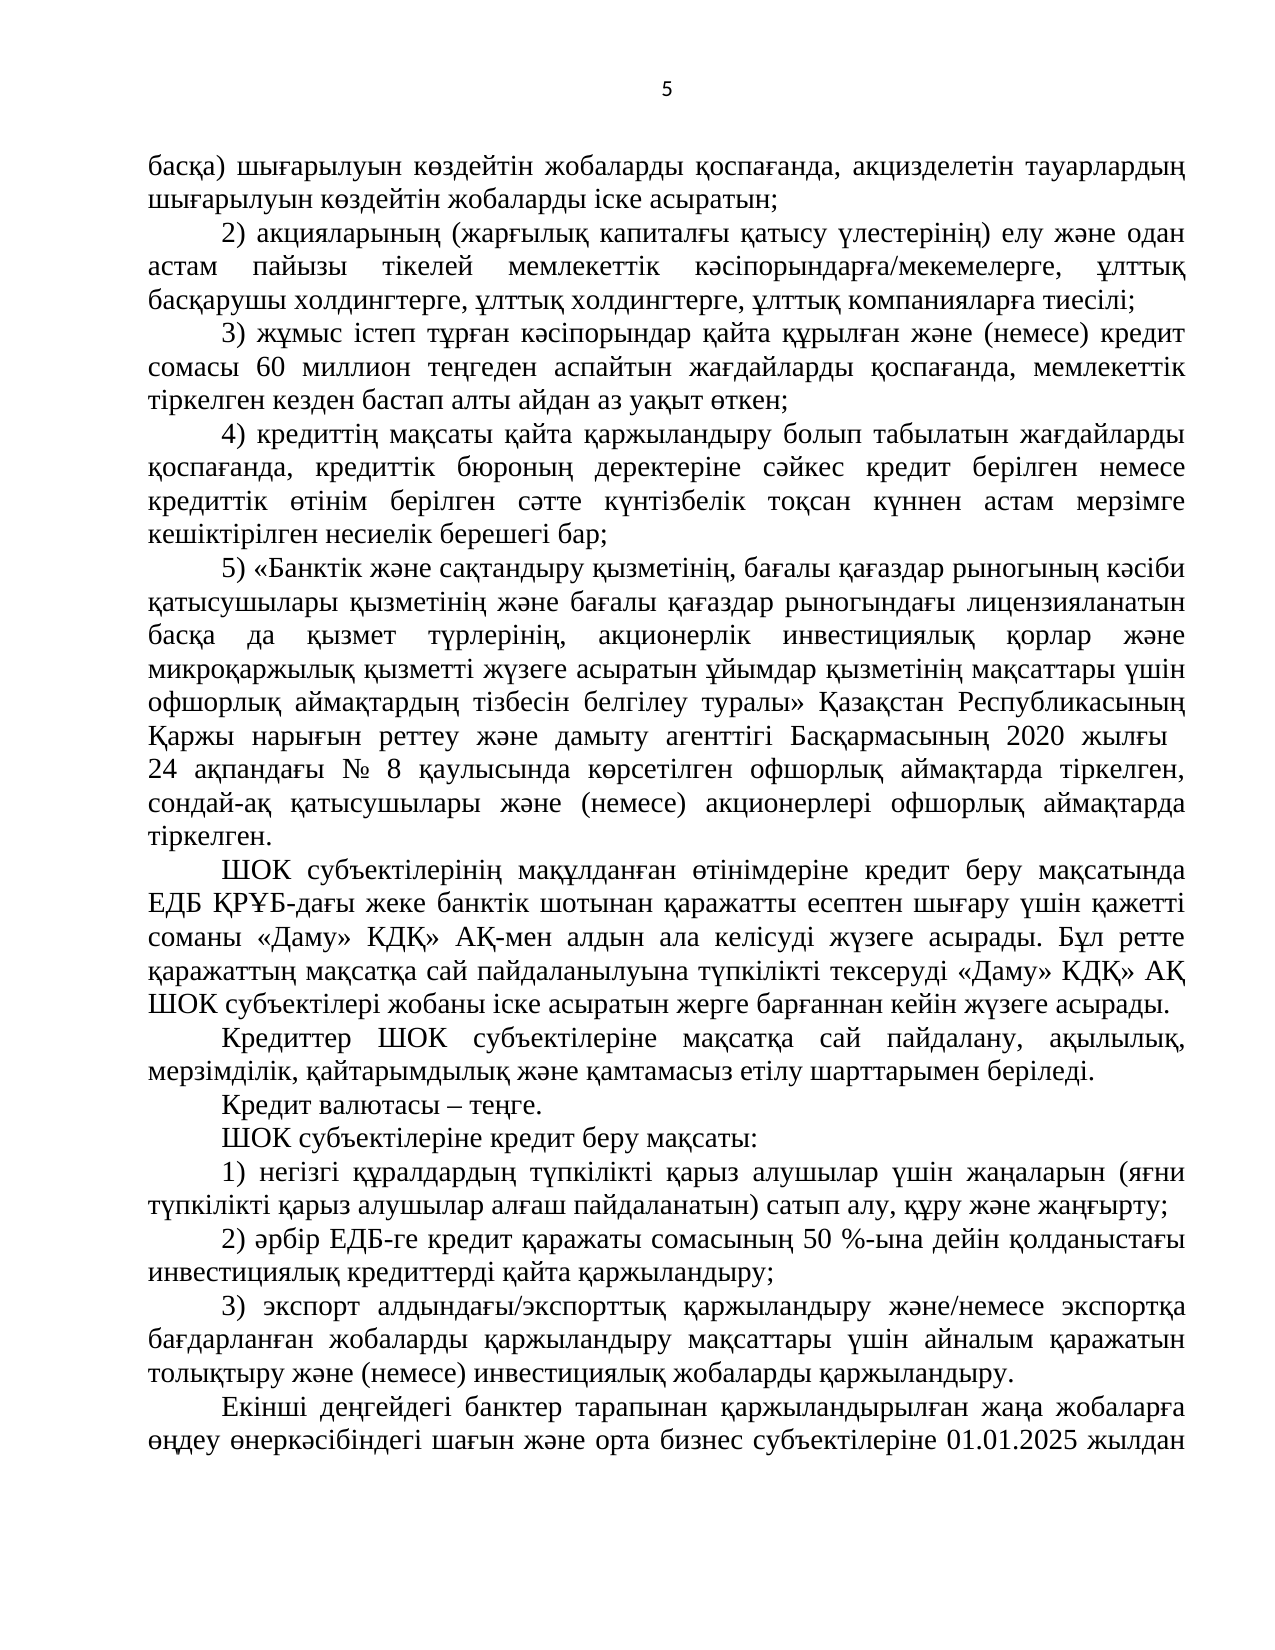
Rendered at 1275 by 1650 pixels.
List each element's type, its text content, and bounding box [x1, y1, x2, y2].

text 2) акцияларының (жарғылық капиталғы қатысу үлестерінің) елу және одан астам пайызы тікелей мемлекеттік кәсіпорындарға/мекемелерге, ұлттық басқарушы холдингтерге, ұлттық холдингтерге, ұлттық компанияларға тиесілі; [148, 215, 1186, 315]
text 2) әрбір ЕДБ-ге кредит қаражаты сомасының 50 %-ына дейін қолданыстағы инвестициялық кредиттерді қайта қаржыландыру; [148, 1221, 1186, 1288]
text 3) экспорт алдындағы/экспорттық қаржыландыру және/немесе экспортқа бағдарланған жобаларды қаржыландыру мақсаттары үшін айналым қаражатын толықтыру және (немесе) инвестициялық жобаларды қаржыландыру. [148, 1288, 1186, 1389]
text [148, 1389, 1186, 1456]
text 5) «Банктік және сақтандыру қызметінің, бағалы қағаздар рыногының кәсіби қатысушылары қызметінің және бағалы қағаздар рыногындағы лицензияланатын басқа да қызмет түрлерінің, акционерлік инвестициялық қорлар және микроқаржылық қызметті жүзеге асыратын ұйымдар қызметінің мақсаттары үшін офшорлық аймақтардың тізбесін белгілеу туралы» Қазақстан Республикасының Қаржы нарығын реттеу және дамыту агенттігі Басқармасының 2020 жылғы 24 ақпандағы № 8 қаулысында көрсетілген офшорлық аймақтарда тіркелген, сондай-ақ қатысушылары және (немесе) акционерлері офшорлық аймақтарда тіркелген. [148, 550, 1186, 852]
text ШОК субъектілерінің мақұлданған өтінімдеріне кредит беру мақсатында ЕДБ ҚРҰБ-дағы жеке банктік шотынан қаражатты есептен шығару үшін қажетті соманы «Даму» КДҚ» АҚ-мен алдын ала келісуді жүзеге асырады. Бұл ретте қаражаттың мақсатқа сай пайдаланылуына түпкілікті тексеруді «Даму» КДҚ» АҚ ШОК субъектілері жобаны іске асыратын жерге барғаннан кейін жүзеге асырады. [148, 852, 1186, 1020]
text 3) жұмыс істеп тұрған кәсіпорындар қайта құрылған және (немесе) кредит сомасы 60 миллион теңгеден аспайтын жағдайларды қоспағанда, мемлекеттік тіркелген кезден бастап алты айдан аз уақыт өткен; [148, 315, 1186, 416]
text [148, 148, 1186, 215]
text 1) негізгі құралдардың түпкілікті қарыз алушылар үшін жаңаларын (яғни түпкілікті қарыз алушылар алғаш пайдаланатын) сатып алу, құру және жаңғырту; [148, 1154, 1186, 1221]
text Кредиттер ШОК субъектілеріне мақсатқа сай пайдалану, ақылылық, мерзімділік, қайтарымдылық және қамтамасыз етілу шарттарымен беріледі. [148, 1020, 1186, 1087]
text 4) кредиттің мақсаты қайта қаржыландыру болып табылатын жағдайларды қоспағанда, кредиттік бюроның деректеріне сәйкес кредит берілген немесе кредиттік өтінім берілген сәтте күнтізбелік тоқсан күннен астам мерзімге кешіктірілген несиелік берешегі бар; [148, 416, 1186, 550]
text Кредит валютасы – теңге. [148, 1087, 1186, 1120]
text ШОК субъектілеріне кредит беру мақсаты: [148, 1120, 1186, 1154]
